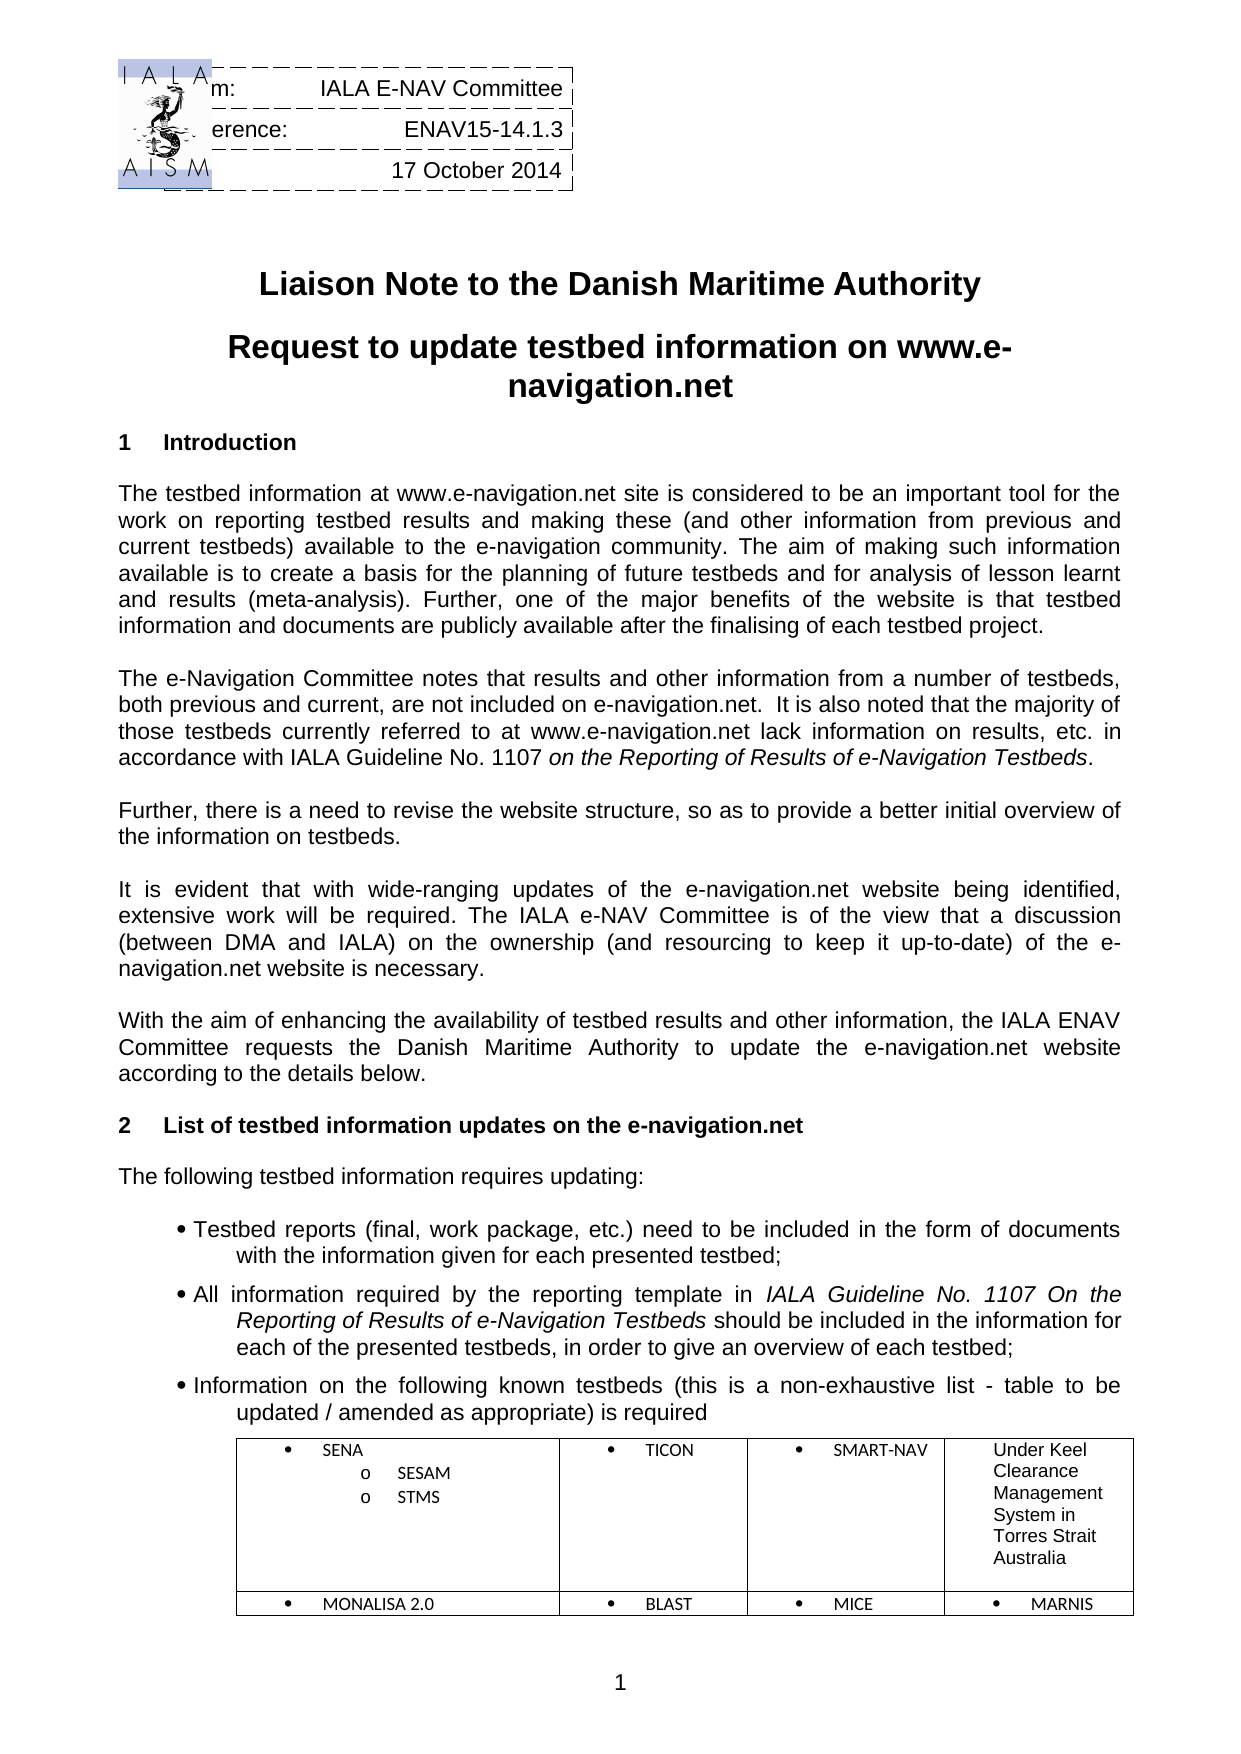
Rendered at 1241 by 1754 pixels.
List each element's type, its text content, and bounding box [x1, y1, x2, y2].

table_cell MONALISA 2.0 [237, 1592, 559, 1615]
subtitle List of testbed information updates on the e-navigation.net [118, 1112, 1122, 1138]
title Liaison Note to the Danish Maritime Authority [118, 264, 1122, 302]
picture [118, 59, 212, 189]
table_cell MICE [748, 1592, 944, 1615]
text It is evident that with wide-ranging updates of the e-navigation.net website being identified, extensive work will be required. The IALA e-NAV Committee is of the view that a discussion (between DMA and IALA) on the ownership (and resourcing to keep it up-to-date) of the e-navigation.net website is necessary. [118, 876, 1122, 981]
text Testbed reports (final, work package, etc.) need to be included in the form of documents with the information given for each presented testbed; [177, 1216, 1122, 1268]
text The testbed information at www.e-navigation.net site is considered to be an important tool for the work on reporting testbed results and making these (and other information from previous and current testbeds) available to the e-navigation community. The aim of making such information available is to create a basis for the planning of future testbeds and for analysis of lesson learnt and results (meta-analysis). Further, one of the major benefits of the website is that testbed information and documents are publicly available after the finalising of each testbed project. [118, 480, 1122, 638]
table_header TICON [560, 1439, 747, 1591]
text The e-Navigation Committee notes that results and other information from a number of testbeds, both previous and current, are not included on e-navigation.net. It is also noted that the majority of those testbeds currently referred to at www.e-navigation.net lack information on results, etc. in accordance with IALA Guideline No. 1107 on the Reporting of Results of e-Navigation Testbeds. [118, 665, 1122, 770]
table_cell BLAST [560, 1592, 747, 1615]
text Further, there is a need to revise the website structure, so as to provide a better initial overview of the information on testbeds. [118, 797, 1122, 849]
subtitle Introduction [118, 429, 1122, 455]
text Information on the following known testbeds (this is a non-exhaustive list - table to be updated / amended as appropriate) is required [177, 1372, 1122, 1425]
text All information required by the reporting template in IALA Guideline No. 1107 On the Reporting of Results of e-Navigation Testbeds should be included in the information for each of the presented testbeds, in order to give an overview of each testbed; [177, 1281, 1122, 1360]
table_cell MARNIS [945, 1592, 1133, 1615]
table_header SMART-NAV [748, 1439, 944, 1591]
text The following testbed information requires updating: [118, 1163, 1122, 1189]
table_header Under Keel Clearance Management System in Torres Strait Australia [945, 1439, 1133, 1591]
title Request to update testbed information on www.e-navigation.net [118, 327, 1122, 404]
table_header SENA SESAM STMS [237, 1439, 559, 1591]
text With the aim of enhancing the availability of testbed results and other information, the IALA ENAV Committee requests the Danish Maritime Authority to update the e-navigation.net website according to the details below. [118, 1007, 1122, 1087]
